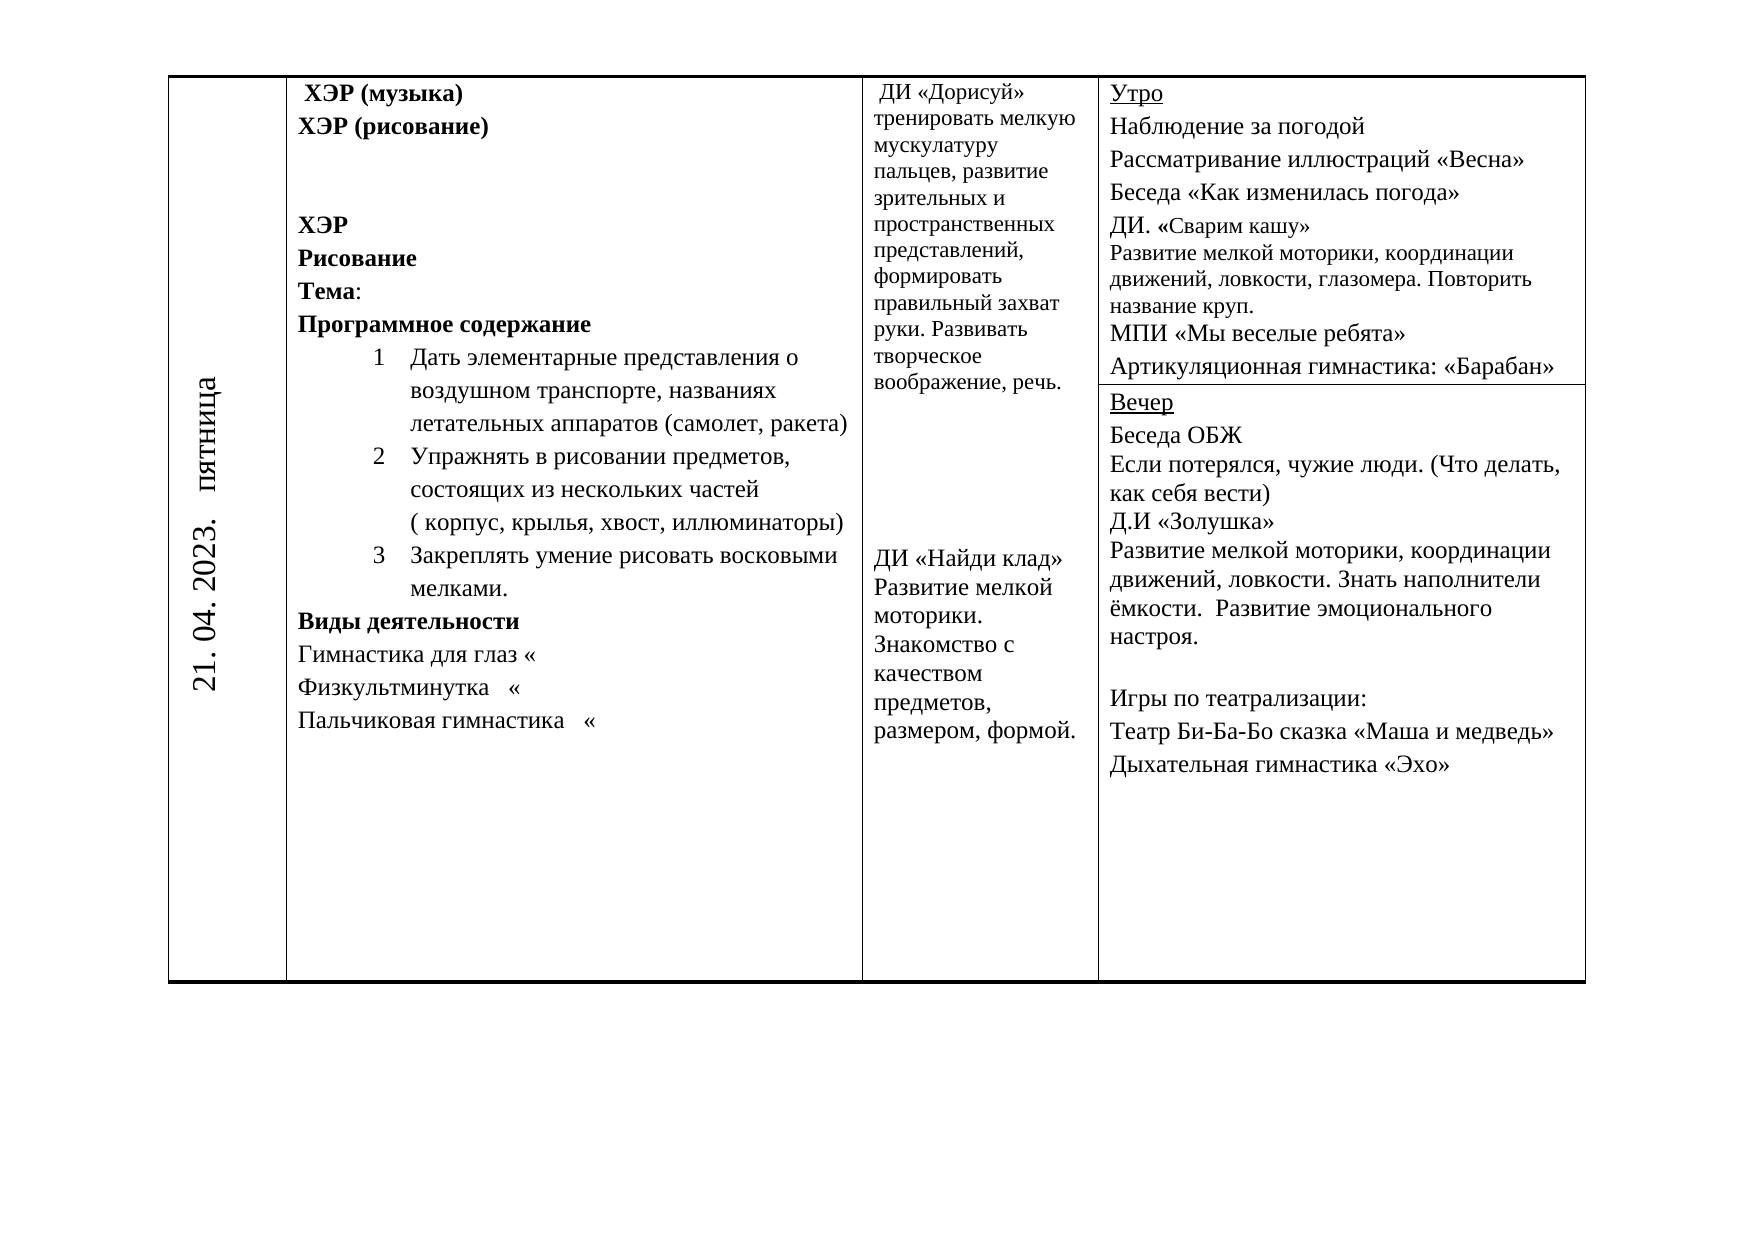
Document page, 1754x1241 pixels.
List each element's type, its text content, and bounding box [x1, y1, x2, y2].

table_cell 21. 04. 2023. пятница [169, 78, 286, 980]
table_cell Утро Наблюдение за погодой Рассматривание иллюстраций «Весна» Беседа «Как изменилась погода» ДИ. «Сварим кашу» Развитие мелкой моторики, координации движений, ловкости, глазомера. Повторить название круп. МПИ «Мы веселые ребята» Артикуляционная гимнастика: «Барабан» [1099, 78, 1585, 384]
table_cell ХЭР (музыка) ХЭР (рисование) ХЭР Рисование Тема: Программное содержание Дать элементарные представления о воздушном транспорте, названиях летательных аппаратов (самолет, ракета) Упражнять в рисовании предметов, состоящих из нескольких частей ( корпус, крылья, хвост, иллюминаторы) Закреплять умение рисовать восковыми мелками. Виды деятельности Гимнастика для глаз « Физкультминутка « Пальчиковая гимнастика « [287, 78, 862, 980]
table_cell ДИ «Дорисуй» тренировать мелкую мускулатуру пальцев, развитие зрительных и пространственных представлений, формировать правильный захват руки. Развивать творческое воображение, речь. ДИ «Найди клад» Развитие мелкой моторики. Знакомство с качеством предметов, размером, формой. [863, 78, 1098, 980]
table_cell Вечер Беседа ОБЖ Если потерялся, чужие люди. (Что делать, как себя вести) Д.И «Золушка» Развитие мелкой моторики, координации движений, ловкости. Знать наполнители ёмкости. Развитие эмоционального настроя. Игры по театрализации: Театр Би-Ба-Бо сказка «Маша и медведь» Дыхательная гимнастика «Эхо» [1099, 385, 1585, 980]
